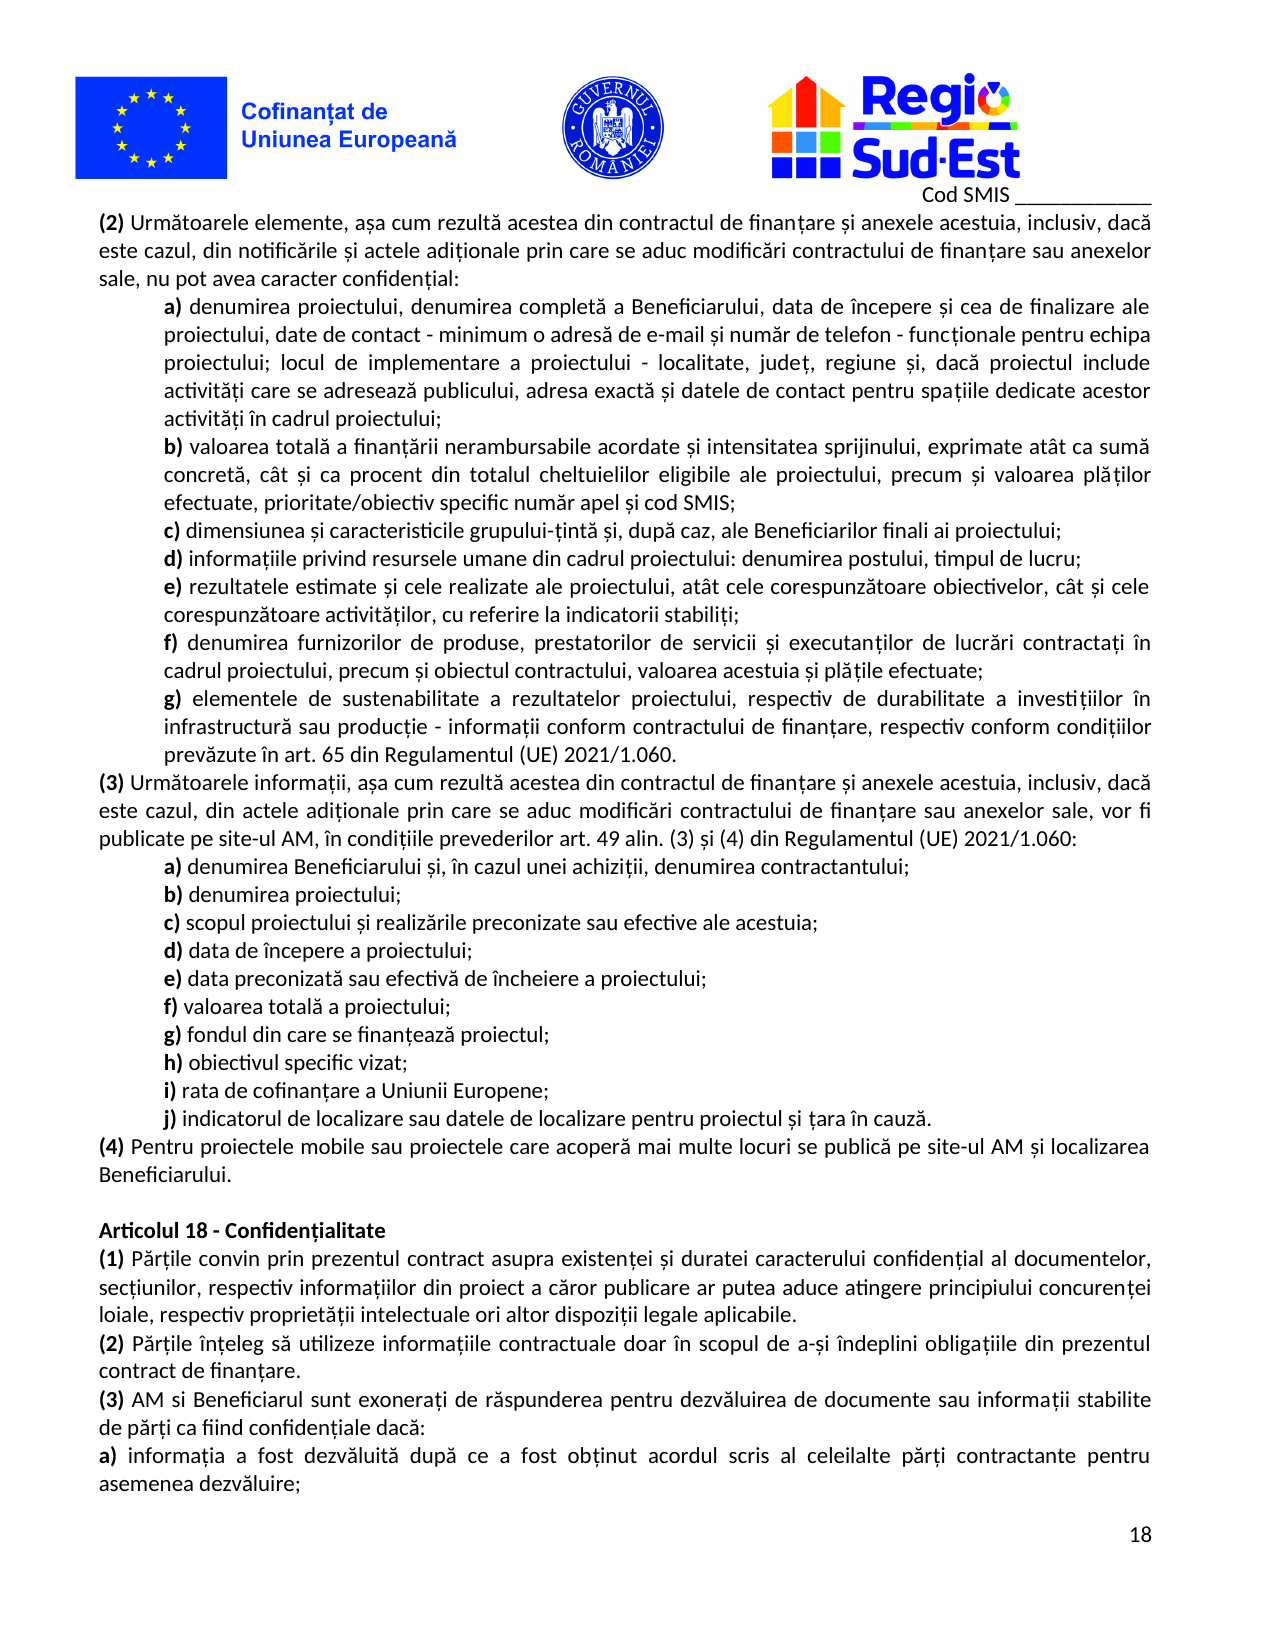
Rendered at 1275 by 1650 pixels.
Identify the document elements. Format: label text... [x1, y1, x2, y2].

text Articolul 18 - Confidenţialitate [98, 1217, 1152, 1244]
text c) scopul proiectului şi realizările preconizate sau efective ale acestuia; [164, 908, 1152, 936]
text (2) Părţile înţeleg să utilizeze informaţiile contractuale doar în scopul de a-şi îndeplini obligaţiile din prezentul contract de finanţare. [98, 1329, 1152, 1385]
text a) denumirea Beneficiarului şi, în cazul unei achiziţii, denumirea contractantului; [164, 852, 1152, 880]
text g) fondul din care se finanţează proiectul; [164, 1020, 1152, 1048]
text b) denumirea proiectului; [164, 880, 1152, 908]
text f) denumirea furnizorilor de produse, prestatorilor de servicii şi executanţilor de lucrări contractaţi în cadrul proiectului, precum şi obiectul contractului, valoarea acestuia şi plăţile efectuate; [164, 628, 1152, 684]
text (3) AM si Beneficiarul sunt exoneraţi de răspunderea pentru dezvăluirea de documente sau informaţii stabilite de părţi ca fiind confidenţiale dacă: [98, 1385, 1152, 1441]
text d) informaţiile privind resursele umane din cadrul proiectului: denumirea postului, timpul de lucru; [164, 544, 1152, 572]
text g) elementele de sustenabilitate a rezultatelor proiectului, respectiv de durabilitate a investiţiilor în infrastructură sau producţie - informaţii conform contractului de finanţare, respectiv conform condiţiilor prevăzute în art. 65 din Regulamentul (UE) 2021/1.060. [164, 684, 1152, 768]
text e) data preconizată sau efectivă de încheiere a proiectului; [164, 964, 1152, 992]
text b) valoarea totală a finanţării nerambursabile acordate şi intensitatea sprijinului, exprimate atât ca sumă concretă, cât şi ca procent din totalul cheltuielilor eligibile ale proiectului, precum şi valoarea plăţilor efectuate, prioritate/obiectiv specific număr apel şi cod SMIS; [164, 432, 1152, 516]
text a) denumirea proiectului, denumirea completă a Beneficiarului, data de începere şi cea de finalizare ale proiectului, date de contact - minimum o adresă de e-mail şi număr de telefon - funcţionale pentru echipa proiectului; locul de implementare a proiectului - localitate, judeţ, regiune şi, dacă proiectul include activităţi care se adresează publicului, adresa exactă şi datele de contact pentru spaţiile dedicate acestor activităţi în cadrul proiectului; [164, 292, 1152, 432]
text a) informaţia a fost dezvăluită după ce a fost obţinut acordul scris al celeilalte părţi contractante pentru asemenea dezvăluire; [98, 1441, 1152, 1497]
text (1) Părţile convin prin prezentul contract asupra existenţei şi duratei caracterului confidenţial al documentelor, secţiunilor, respectiv informaţiilor din proiect a căror publicare ar putea aduce atingere principiului concurenţei loiale, respectiv proprietăţii intelectuale ori altor dispoziţii legale aplicabile. [98, 1244, 1152, 1329]
picture [75, 73, 1020, 180]
text h) obiectivul specific vizat; [164, 1048, 1152, 1076]
text (3) Următoarele informaţii, aşa cum rezultă acestea din contractul de finanţare şi anexele acestuia, inclusiv, dacă este cazul, din actele adiţionale prin care se aduc modificări contractului de finanţare sau anexelor sale, vor fi publicate pe site-ul AM, în condiţiile prevederilor art. 49 alin. (3) şi (4) din Regulamentul (UE) 2021/1.060: [98, 768, 1152, 852]
text j) indicatorul de localizare sau datele de localizare pentru proiectul şi ţara în cauză. [164, 1104, 1152, 1132]
text e) rezultatele estimate şi cele realizate ale proiectului, atât cele corespunzătoare obiectivelor, cât şi cele corespunzătoare activităţilor, cu referire la indicatorii stabiliţi; [164, 572, 1152, 628]
text (2) Următoarele elemente, aşa cum rezultă acestea din contractul de finanţare şi anexele acestuia, inclusiv, dacă este cazul, din notificările şi actele adiţionale prin care se aduc modificări contractului de finanţare sau anexelor sale, nu pot avea caracter confidenţial: [98, 208, 1152, 292]
text d) data de începere a proiectului; [164, 936, 1152, 964]
text f) valoarea totală a proiectului; [164, 992, 1152, 1020]
text (4) Pentru proiectele mobile sau proiectele care acoperă mai multe locuri se publică pe site-ul AM şi localizarea Beneficiarului. [98, 1132, 1152, 1188]
text i) rata de cofinanţare a Uniunii Europene; [164, 1076, 1152, 1104]
text c) dimensiunea şi caracteristicile grupului-ţintă şi, după caz, ale Beneficiarilor finali ai proiectului; [164, 516, 1152, 544]
